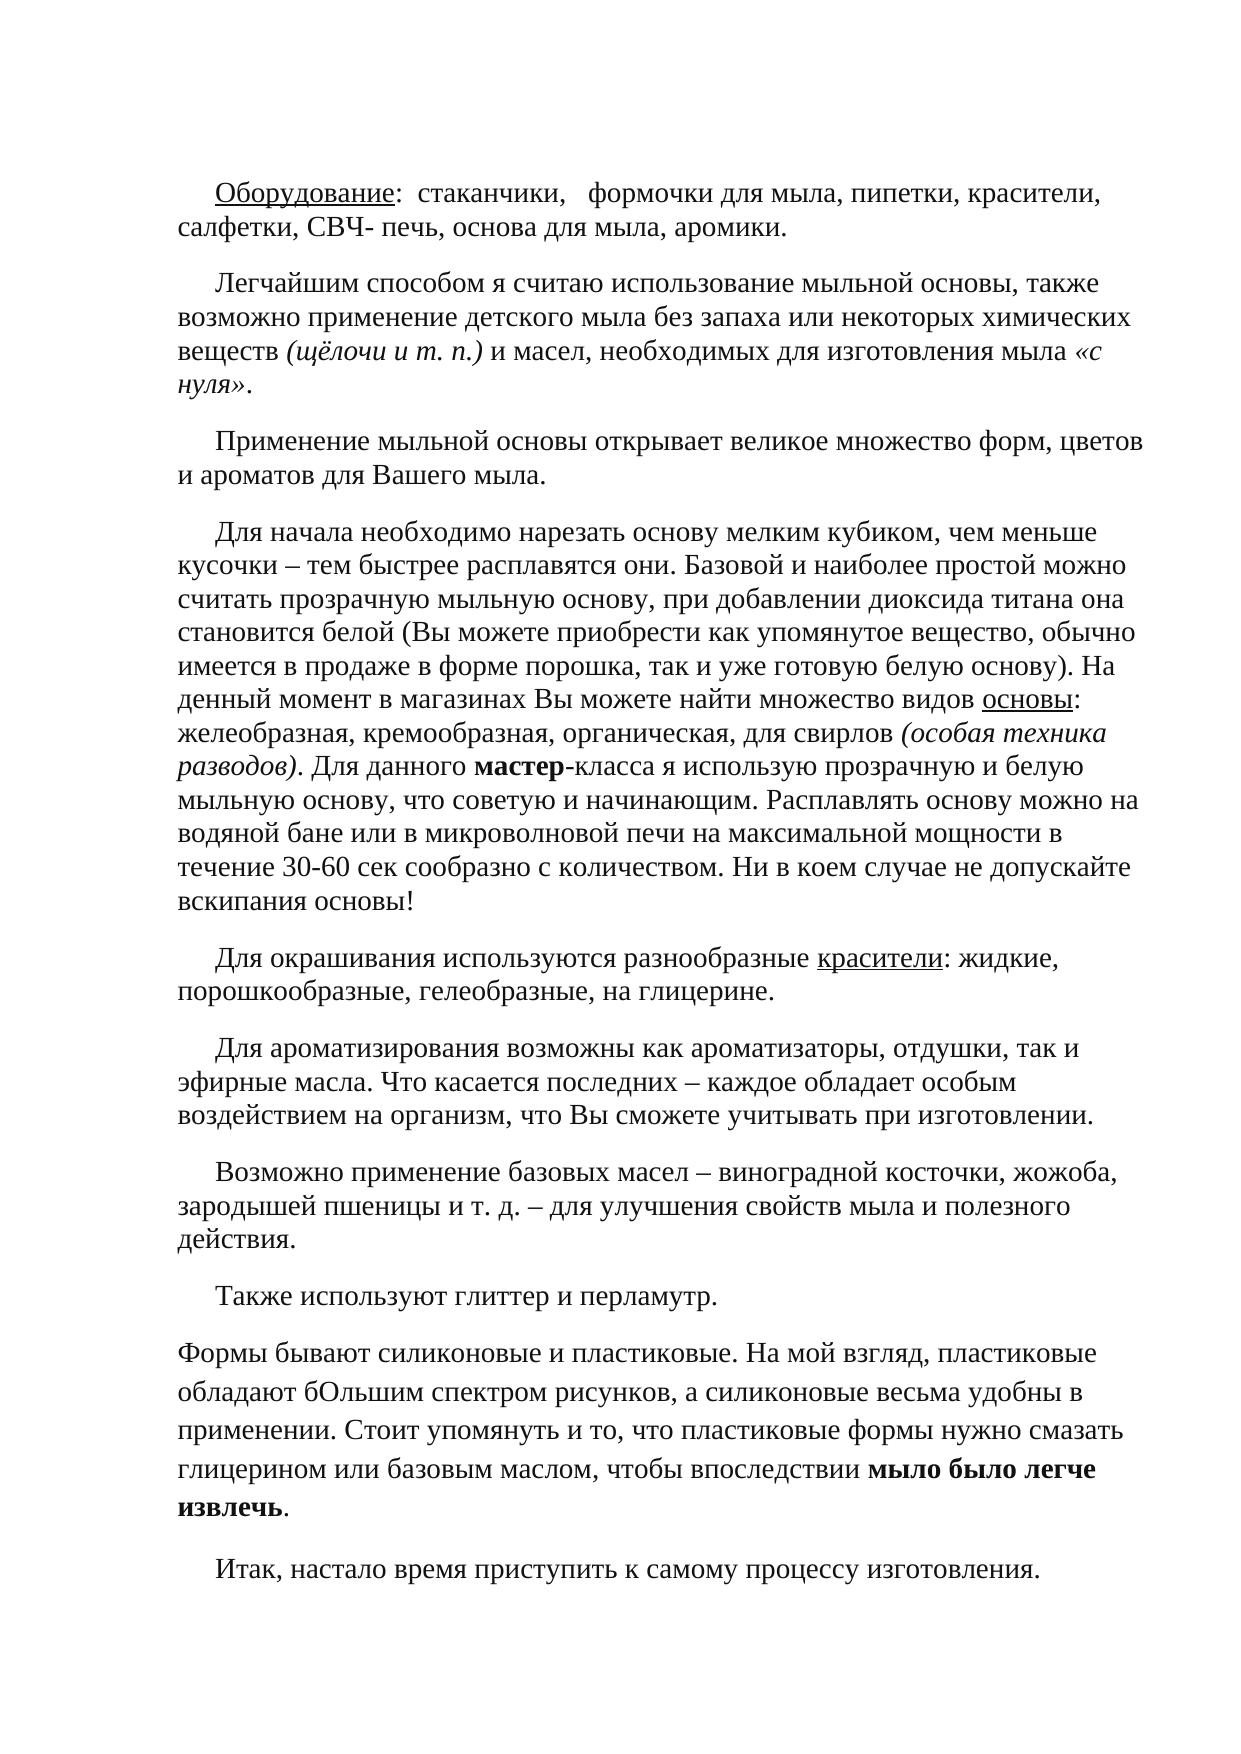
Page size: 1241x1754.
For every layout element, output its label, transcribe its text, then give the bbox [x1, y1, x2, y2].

text Легчайшим способом я считаю использование мыльной основы, также возможно применение детского мыла без запаха или некоторых химических веществ (щёлочи и т. п.) и масел, необходимых для изготовления мыла «с нуля». [177, 266, 1152, 400]
text Для окрашивания используются разнообразные красители: жидкие, порошкообразные, гелеобразные, на глицерине. [177, 940, 1152, 1007]
text Формы бывают силиконовые и пластиковые. На мой взгляд, пластиковые обладают бОльшим спектром рисунков, а силиконовые весьма удобны в применении. Стоит упомянуть и то, что пластиковые формы нужно смазать глицерином или базовым маслом, чтобы впоследствии мыло было легче извлечь. [177, 1335, 1152, 1523]
text Для ароматизирования возможны как ароматизаторы, отдушки, так и эфирные масла. Что касается последних – каждое обладает особым воздействием на организм, что Вы сможете учитывать при изготовлении. [177, 1030, 1152, 1131]
text Также используют глиттер и перламутр. [177, 1278, 1152, 1312]
text Итак, настало время приступить к самому процессу изготовления. [177, 1551, 1152, 1585]
text Применение мыльной основы открывает великое множество форм, цветов и ароматов для Вашего мыла. [177, 423, 1152, 490]
text Возможно применение базовых масел – виноградной косточки, жожоба, зародышей пшеницы и т. д. – для улучшения свойств мыла и полезного действия. [177, 1154, 1152, 1255]
text Оборудование: стаканчики, формочки для мыла, пипетки, красители, салфетки, СВЧ- печь, основа для мыла, аромики. [177, 175, 1152, 242]
text Для начала необходимо нарезать основу мелким кубиком, чем меньше кусочки – тем быстрее расплавятся они. Базовой и наиболее простой можно считать прозрачную мыльную основу, при добавлении диоксида титана она становится белой (Вы можете приобрести как упомянутое вещество, обычно имеется в продаже в форме порошка, так и уже готовую белую основу). На денный момент в магазинах Вы можете найти множество видов основы: желеобразная, кремообразная, органическая, для свирлов (особая техника разводов). Для данного мастер-класса я использую прозрачную и белую мыльную основу, что советую и начинающим. Расплавлять основу можно на водяной бане или в микроволновой печи на максимальной мощности в течение 30-60 сек сообразно с количеством. Ни в коем случае не допускайте вскипания основы! [177, 514, 1152, 916]
